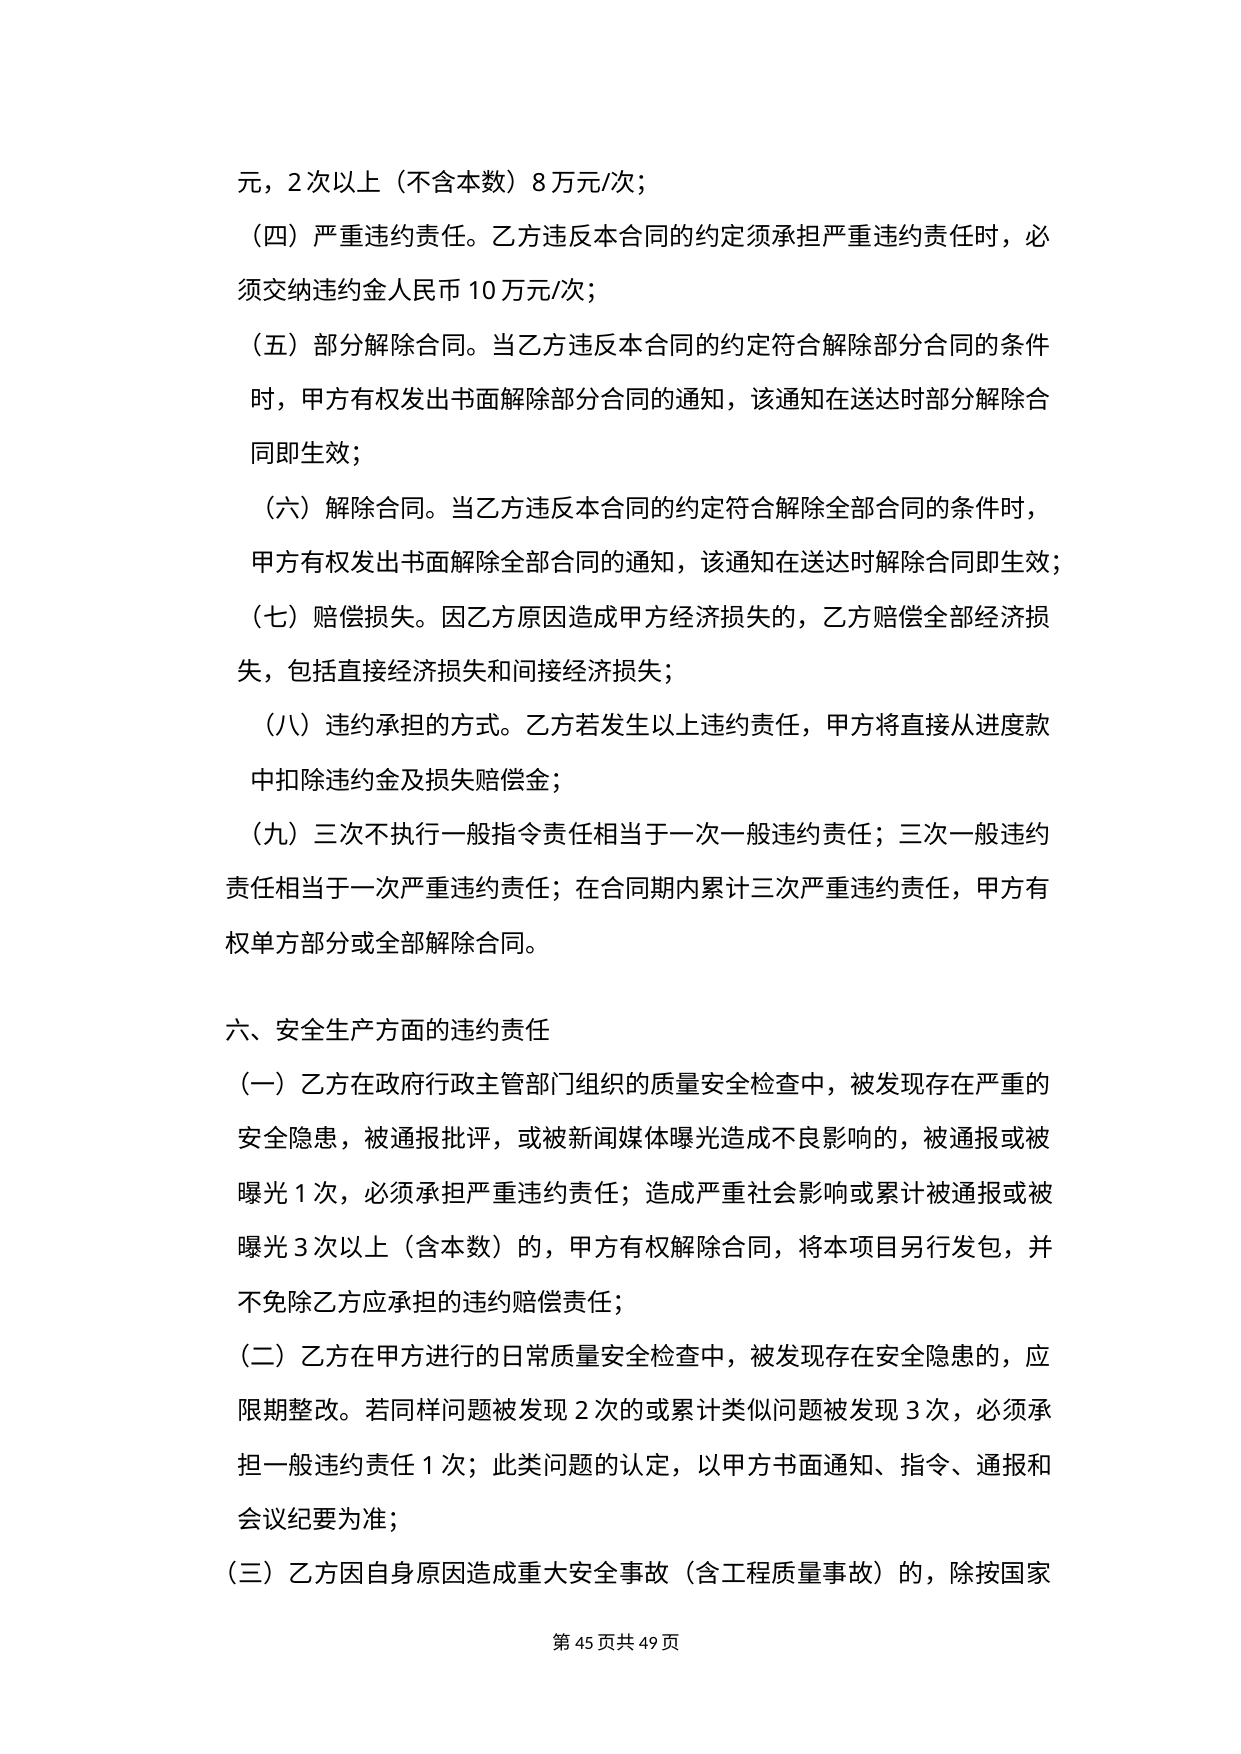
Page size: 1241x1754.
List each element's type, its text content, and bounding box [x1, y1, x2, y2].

subtitle （四）严重违约责任。乙方违反本合同的约定须承担严重违约责任时，必须交纳违约金人民币10万元/次； [237, 216, 1053, 307]
subtitle （六）解除合同。当乙方违反本合同的约定符合解除全部合同的条件时，甲方有权发出书面解除全部合同的通知，该通知在送达时解除合同即生效； [250, 488, 1053, 579]
subtitle （五）部分解除合同。当乙方违反本合同的约定符合解除部分合同的条件时，甲方有权发出书面解除部分合同的通知，该通知在送达时部分解除合同即生效； [237, 325, 1053, 470]
subtitle （八）违约承担的方式。乙方若发生以上违约责任，甲方将直接从进度款中扣除违约金及损失赔偿金； [250, 706, 1053, 796]
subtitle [212, 1554, 1053, 1590]
subtitle （二）乙方在甲方进行的日常质量安全检查中，被发现存在安全隐患的，应限期整改。若同样问题被发现2次的或累计类似问题被发现3次，必须承担一般违约责任1次；此类问题的认定，以甲方书面通知、指令、通报和会议纪要为准； [225, 1336, 1053, 1536]
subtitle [237, 162, 1053, 198]
subtitle （一）乙方在政府行政主管部门组织的质量安全检查中，被发现存在严重的安全隐患，被通报批评，或被新闻媒体曝光造成不良影响的，被通报或被曝光1次，必须承担严重违约责任；造成严重社会影响或累计被通报或被曝光3次以上（含本数）的，甲方有权解除合同，将本项目另行发包，并不免除乙方应承担的违约赔偿责任； [225, 1064, 1053, 1318]
subtitle 六、安全生产方面的违约责任 [187, 1010, 1053, 1046]
subtitle （七）赔偿损失。因乙方原因造成甲方经济损失的，乙方赔偿全部经济损失，包括直接经济损失和间接经济损失； [237, 597, 1053, 688]
subtitle （九）三次不执行一般指令责任相当于一次一般违约责任；三次一般违约责任相当于一次严重违约责任；在合同期内累计三次严重违约责任，甲方有权单方部分或全部解除合同。 [225, 814, 1053, 959]
